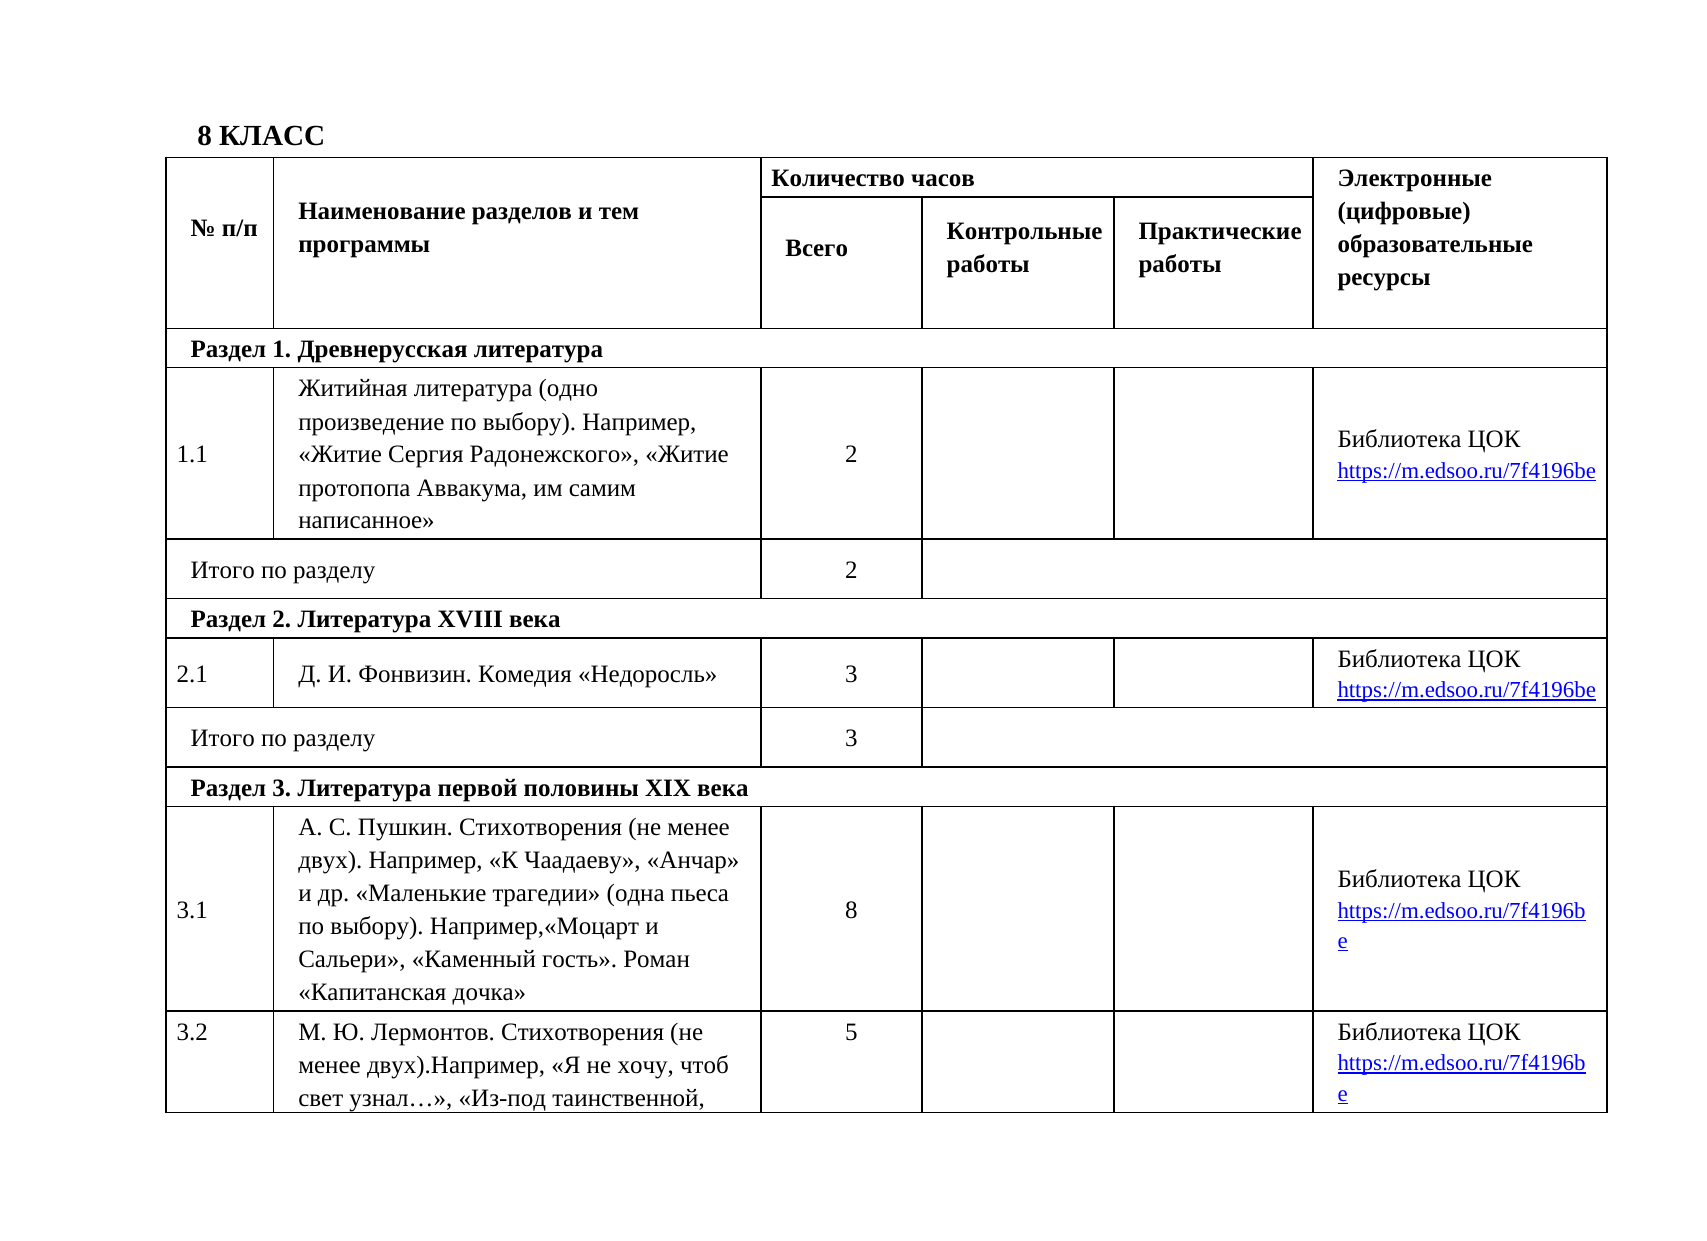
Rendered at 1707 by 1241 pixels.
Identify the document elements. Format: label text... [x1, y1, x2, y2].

table_cell Библиотека ЦОК https://m.edsoo.ru/7f4196be [1314, 368, 1606, 538]
table_cell [1115, 1012, 1312, 1112]
text 8 КЛАСС [190, 118, 1618, 152]
table_header № п/п [167, 158, 273, 327]
table_cell 3 [762, 708, 921, 766]
table_cell [923, 807, 1113, 1010]
table_cell Всего [762, 198, 921, 327]
table_cell Контрольные работы [923, 198, 1113, 327]
table_cell 3.1 [167, 807, 273, 1010]
table_cell [1115, 639, 1312, 707]
table_cell [923, 368, 1113, 538]
table_cell Раздел 1. Древнерусская литература [167, 329, 1606, 367]
table_cell Раздел 3. Литература первой половины XIX века [167, 768, 1606, 806]
table_header Наименование разделов и тем программы [274, 158, 760, 327]
table_cell Д. И. Фонвизин. Комедия «Недоросль» [274, 639, 760, 707]
table_cell Итого по разделу [167, 540, 760, 598]
table_cell 2.1 [167, 639, 273, 707]
table_cell 3.2 [167, 1012, 273, 1112]
table_cell Библиотека ЦОК https://m.edsoo.ru/7f4196be [1314, 807, 1606, 1010]
table_cell 2 [762, 540, 921, 598]
table_cell 1.1 [167, 368, 273, 538]
table_header Количество часов [762, 158, 1312, 196]
table_cell [923, 540, 1606, 598]
table_cell Практические работы [1115, 198, 1312, 327]
table_cell [923, 708, 1606, 766]
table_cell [274, 1012, 760, 1112]
table_cell 3 [762, 639, 921, 707]
table_cell 2 [762, 368, 921, 538]
table_cell Итого по разделу [167, 708, 760, 766]
table_cell Житийная литература (одно произведение по выбору). Например, «Житие Сергия Радонежского», «Житие протопопа Аввакума, им самим написанное» [274, 368, 760, 538]
table_cell [1115, 807, 1312, 1010]
table_cell 5 [762, 1012, 921, 1112]
table_cell [923, 639, 1113, 707]
table_cell [1115, 368, 1312, 538]
table_cell Библиотека ЦОК https://m.edsoo.ru/7f4196be [1314, 639, 1606, 707]
table_cell Раздел 2. Литература XVIII века [167, 599, 1606, 637]
table_cell 8 [762, 807, 921, 1010]
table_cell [1314, 1012, 1606, 1112]
table_cell [923, 1012, 1113, 1112]
table_cell А. С. Пушкин. Стихотворения (не менее двух). Например, «К Чаадаеву», «Анчар» и др. «Маленькие трагедии» (одна пьеса по выбору). Например,«Моцарт и Сальери», «Каменный гость». Роман «Капитанская дочка» [274, 807, 760, 1010]
table_header Электронные (цифровые) образовательные ресурсы [1314, 158, 1606, 327]
